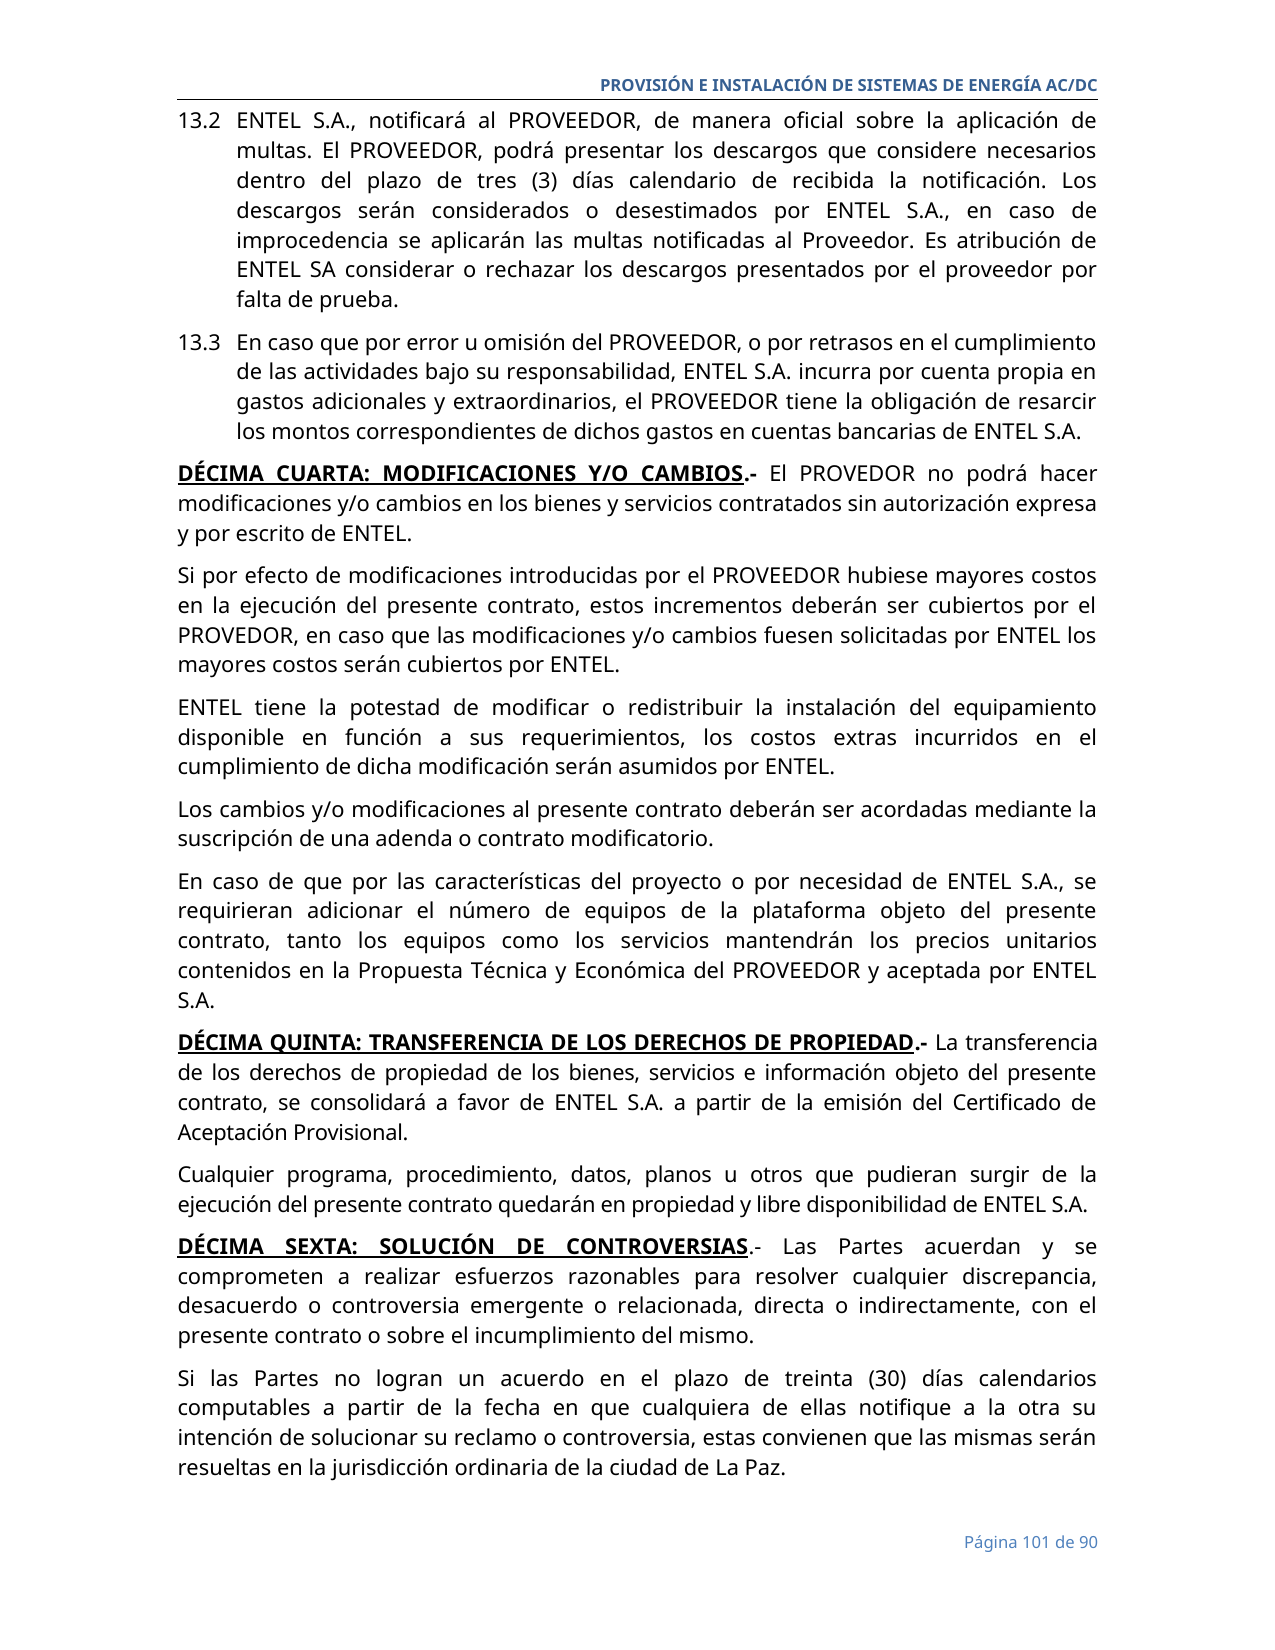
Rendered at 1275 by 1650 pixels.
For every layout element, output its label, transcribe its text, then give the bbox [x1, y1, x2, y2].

text DÉCIMA QUINTA: TRANSFERENCIA DE LOS DERECHOS DE PROPIEDAD.- La transferencia de los derechos de propiedad de los bienes, servicios e información objeto del presente contrato, se consolidará a favor de ENTEL S.A. a partir de la emisión del Certificado de Aceptación Provisional. [177, 1027, 1098, 1146]
text 13.3 En caso que por error u omisión del PROVEEDOR, o por retrasos en el cumplimiento de las actividades bajo su responsabilidad, ENTEL S.A. incurra por cuenta propia en gastos adicionales y extraordinarios, el PROVEEDOR tiene la obligación de resarcir los montos correspondientes de dichos gastos en cuentas bancarias de ENTEL S.A. [177, 326, 1098, 446]
text DÉCIMA CUARTA: MODIFICACIONES Y/O CAMBIOS.- El PROVEDOR no podrá hacer modificaciones y/o cambios en los bienes y servicios contratados sin autorización expresa y por escrito de ENTEL. [177, 458, 1098, 547]
text 13.2 ENTEL S.A., notificará al PROVEEDOR, de manera oficial sobre la aplicación de multas. El PROVEEDOR, podrá presentar los descargos que considere necesarios dentro del plazo de tres (3) días calendario de recibida la notificación. Los descargos serán considerados o desestimados por ENTEL S.A., en caso de improcedencia se aplicarán las multas notificadas al Proveedor. Es atribución de ENTEL SA considerar o rechazar los descargos presentados por el proveedor por falta de prueba. [177, 105, 1098, 314]
text ENTEL tiene la potestad de modificar o redistribuir la instalación del equipamiento disponible en función a sus requerimientos, los costos extras incurridos en el cumplimiento de dicha modificación serán asumidos por ENTEL. [177, 692, 1098, 781]
text Si por efecto de modificaciones introducidas por el PROVEEDOR hubiese mayores costos en la ejecución del presente contrato, estos incrementos deberán ser cubiertos por el PROVEDOR, en caso que las modificaciones y/o cambios fuesen solicitadas por ENTEL los mayores costos serán cubiertos por ENTEL. [177, 560, 1098, 679]
text En caso de que por las características del proyecto o por necesidad de ENTEL S.A., se requirieran adicionar el número de equipos de la plataforma objeto del presente contrato, tanto los equipos como los servicios mantendrán los precios unitarios contenidos en la Propuesta Técnica y Económica del PROVEEDOR y aceptada por ENTEL S.A. [177, 866, 1098, 1014]
text Si las Partes no logran un acuerdo en el plazo de treinta (30) días calendarios computables a partir de la fecha en que cualquiera de ellas notifique a la otra su intención de solucionar su reclamo o controversia, estas convienen que las mismas serán resueltas en la jurisdicción ordinaria de la ciudad de La Paz. [177, 1362, 1098, 1482]
text DÉCIMA SEXTA: SOLUCIÓN DE CONTROVERSIAS.- Las Partes acuerdan y se comprometen a realizar esfuerzos razonables para resolver cualquier discrepancia, desacuerdo o controversia emergente o relacionada, directa o indirectamente, con el presente contrato o sobre el incumplimiento del mismo. [177, 1231, 1098, 1350]
text Los cambios y/o modificaciones al presente contrato deberán ser acordadas mediante la suscripción de una adenda o contrato modificatorio. [177, 793, 1098, 853]
text Cualquier programa, procedimiento, datos, planos u otros que pudieran surgir de la ejecución del presente contrato quedarán en propiedad y libre disponibilidad de ENTEL S.A. [177, 1159, 1098, 1218]
